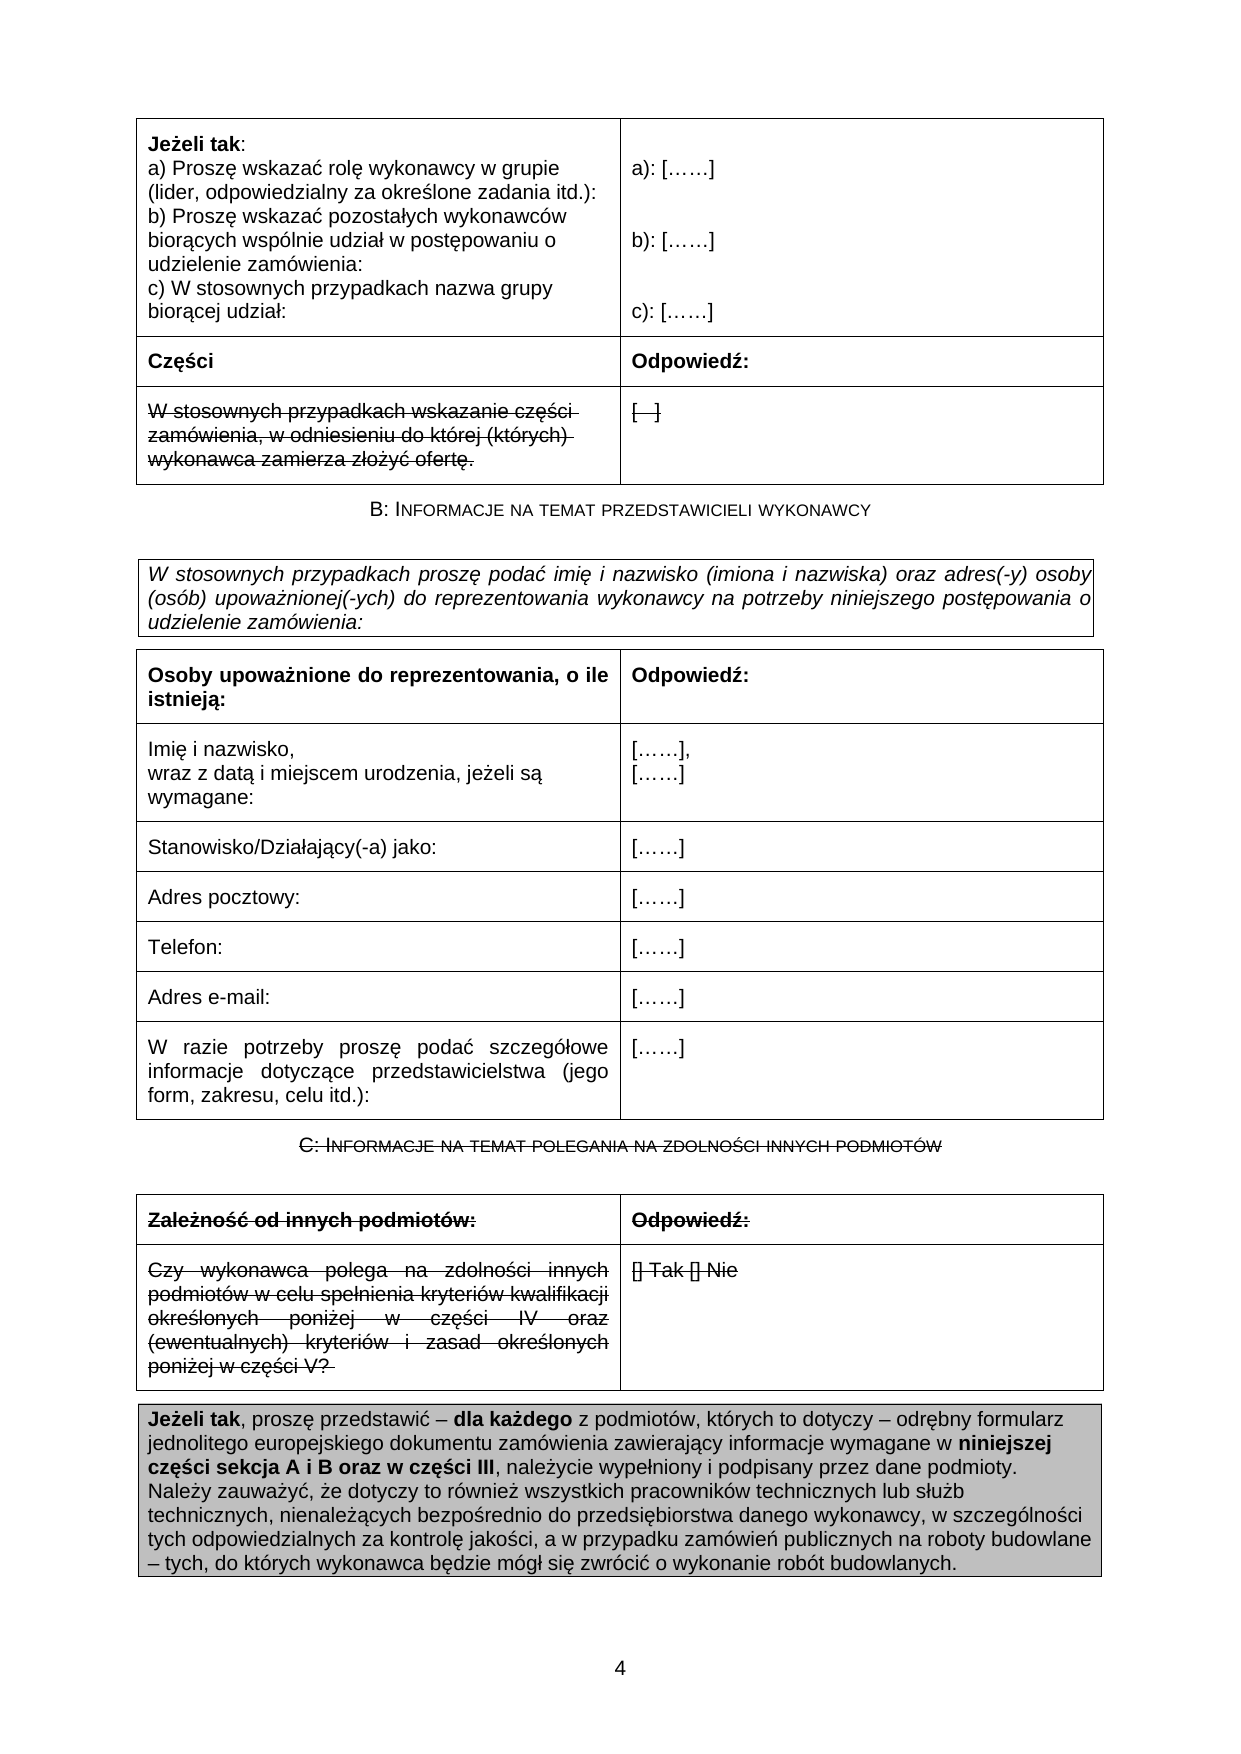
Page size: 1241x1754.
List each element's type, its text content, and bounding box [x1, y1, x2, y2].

table_cell Części [137, 337, 620, 386]
table_cell Adres pocztowy: [137, 872, 620, 921]
table_cell Adres e-mail: [137, 972, 620, 1021]
table_cell Imię i nazwisko, wraz z datą i miejscem urodzenia, jeżeli są wymagane: [137, 724, 620, 821]
table_cell [……] [621, 972, 1103, 1021]
table_cell Stanowisko/Działający(-a) jako: [137, 822, 620, 871]
title B: Informacje na temat przedstawicieli wykonawcy [148, 497, 1093, 521]
table_header Zależność od innych podmiotów: [137, 1195, 620, 1244]
table_cell [ ] [621, 387, 1103, 484]
table_cell [……] [621, 822, 1103, 871]
table_cell Jeżeli tak: a) Proszę wskazać rolę wykonawcy w grupie (lider, odpowiedzialny za określone zadania itd.): b) Proszę wskazać pozostałych wykonawców biorących wspólnie udział w postępowaniu o udzielenie zamówienia: c) W stosownych przypadkach nazwa grupy biorącej udział: [137, 119, 620, 336]
table_cell Czy wykonawca polega na zdolności innych podmiotów w celu spełnienia kryteriów kwalifikacji określonych poniżej w części IV oraz (ewentualnych) kryteriów i zasad określonych poniżej w części V? [137, 1245, 620, 1390]
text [139, 1405, 1101, 1576]
table_cell [……] [621, 922, 1103, 971]
table_header Osoby upoważnione do reprezentowania, o ile istnieją: [137, 650, 620, 723]
table_header Odpowiedź: [621, 1195, 1103, 1244]
table_cell W razie potrzeby proszę podać szczegółowe informacje dotyczące przedstawicielstwa (jego form, zakresu, celu itd.): [137, 1022, 620, 1119]
table_header Odpowiedź: [621, 650, 1103, 723]
table_cell [……] [621, 1022, 1103, 1119]
table_cell [……] [621, 872, 1103, 921]
table_cell [……], [……] [621, 724, 1103, 821]
title C: Informacje na temat polegania na zdolności innych podmiotów [148, 1133, 1093, 1157]
table_cell W stosownych przypadkach wskazanie części zamówienia, w odniesieniu do której (których) wykonawca zamierza złożyć ofertę. [137, 387, 620, 484]
text W stosownych przypadkach proszę podać imię i nazwisko (imiona i nazwiska) oraz adres(-y) osoby (osób) upoważnionej(-ych) do reprezentowania wykonawcy na potrzeby niniejszego postępowania o udzielenie zamówienia: [139, 560, 1093, 636]
table_cell Telefon: [137, 922, 620, 971]
table_cell [] Tak [] Nie [621, 1245, 1103, 1390]
table_cell Odpowiedź: [621, 337, 1103, 386]
table_cell a): [……] b): [……] c): [……] [621, 119, 1103, 336]
